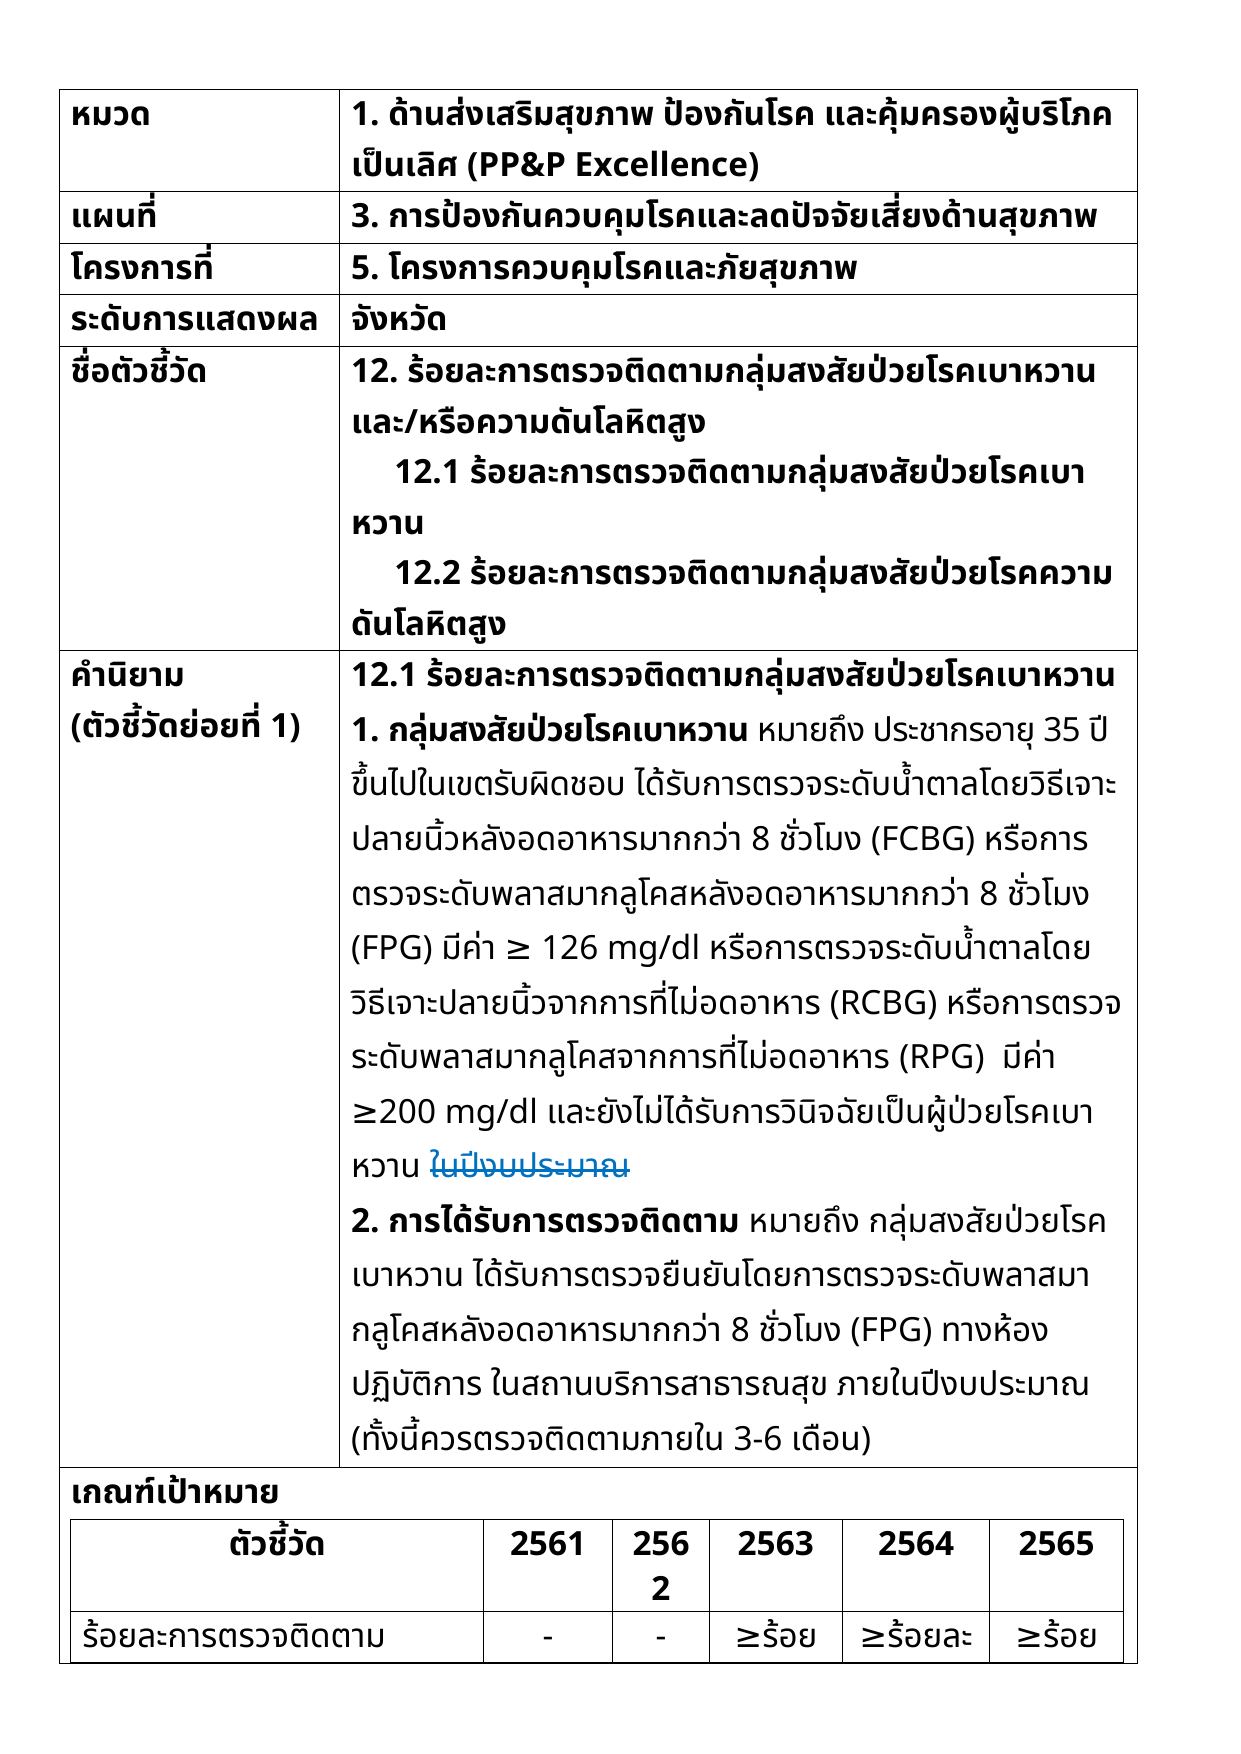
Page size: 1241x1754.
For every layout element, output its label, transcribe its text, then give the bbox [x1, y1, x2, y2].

table_cell จังหวัด [340, 295, 1137, 346]
table_cell คำนิยาม (ตัวชี้วัดย่อยที่ 1) [60, 651, 339, 1467]
table_cell 12.1 ร้อยละการตรวจติดตามกลุ่มสงสัยป่วยโรคเบาหวาน 1. กลุ่มสงสัยป่วยโรคเบาหวาน หมายถึง ประชากรอายุ 35 ปีขึ้นไปในเขตรับผิดชอบ ได้รับการตรวจระดับน้ำตาลโดยวิธีเจาะปลายนิ้วหลังอดอาหารมากกว่า 8 ชั่วโมง (FCBG) หรือการตรวจระดับพลาสมากลูโคสหลังอดอาหารมากกว่า 8 ชั่วโมง (FPG) มีค่า ≥ 126 mg/dl หรือการตรวจระดับน้ำตาลโดยวิธีเจาะปลายนิ้วจากการที่ไม่อดอาหาร (RCBG) หรือการตรวจระดับพลาสมากลูโคสจากการที่ไม่อดอาหาร (RPG) มีค่า ≥200 mg/dl และยังไม่ได้รับการวินิจฉัยเป็นผู้ป่วยโรคเบาหวาน ในปีงบประมาณ 2. การได้รับการตรวจติดตาม หมายถึง กลุ่มสงสัยป่วยโรคเบาหวาน ได้รับการตรวจยืนยันโดยการตรวจระดับพลาสมากลูโคสหลังอดอาหารมากกว่า 8 ชั่วโมง (FPG) ทางห้องปฏิบัติการ ในสถานบริการสาธารณสุข ภายในปีงบประมาณ (ทั้งนี้ควรตรวจติดตามภายใน 3-6 เดือน) [340, 651, 1137, 1467]
table_cell แผนที่ [60, 192, 339, 243]
table_cell ชื่อตัวชี้วัด [60, 347, 339, 650]
table_cell โครงการที่ [60, 244, 339, 294]
table_cell ระดับการแสดงผล [60, 295, 339, 346]
table_header หมวด [60, 90, 339, 191]
table_cell 5. โครงการควบคุมโรคและภัยสุขภาพ [340, 244, 1137, 294]
table_header 1. ด้านส่งเสริมสุขภาพ ป้องกันโรค และคุ้มครองผู้บริโภคเป็นเลิศ (PP&P Excellence) [340, 90, 1137, 191]
table_cell 3. การป้องกันควบคุมโรคและลดปัจจัยเสี่ยงด้านสุขภาพ [340, 192, 1137, 243]
table_cell 12. ร้อยละการตรวจติดตามกลุ่มสงสัยป่วยโรคเบาหวาน และ/หรือความดันโลหิตสูง 12.1 ร้อยละการตรวจติดตามกลุ่มสงสัยป่วยโรคเบาหวาน 12.2 ร้อยละการตรวจติดตามกลุ่มสงสัยป่วยโรคความดันโลหิตสูง [340, 347, 1137, 650]
table_cell เกณฑ์เป้าหมาย [60, 1468, 1137, 1663]
